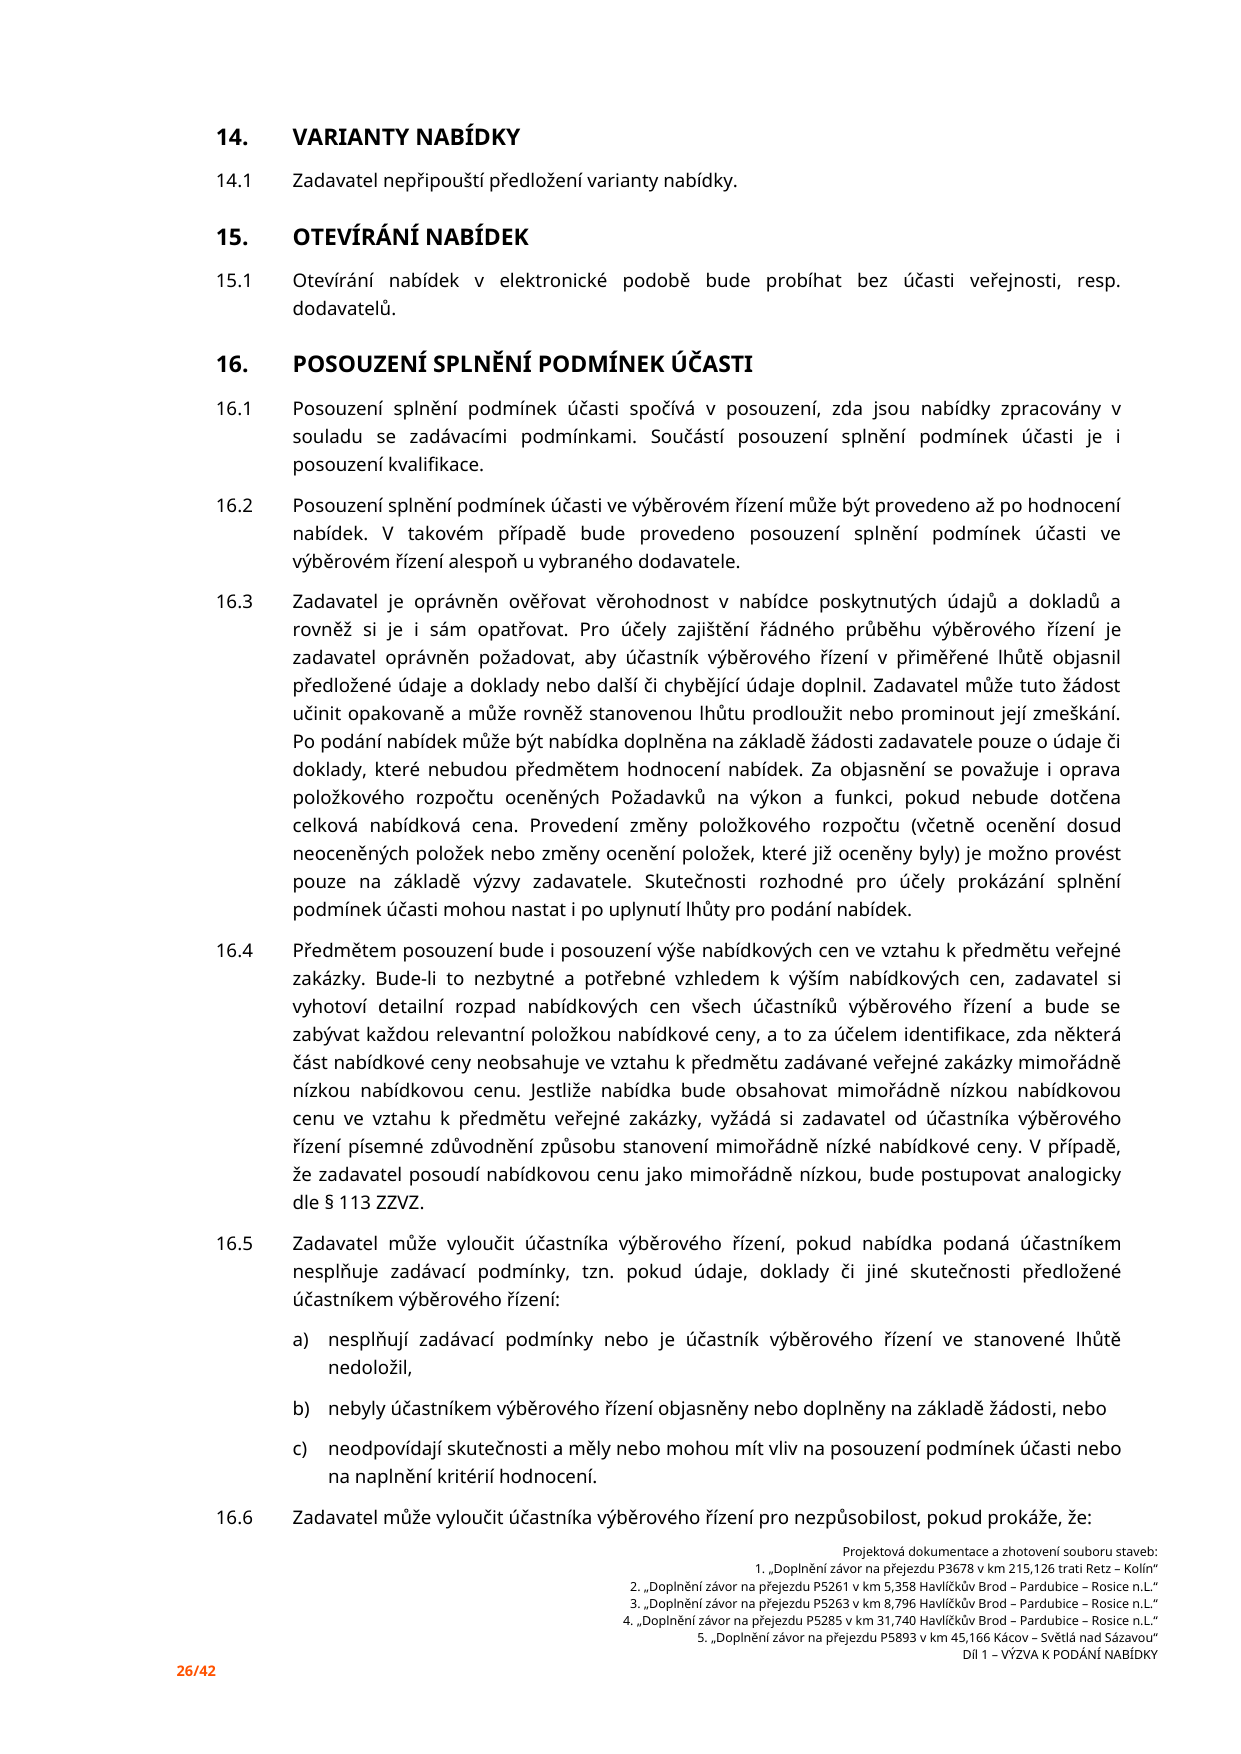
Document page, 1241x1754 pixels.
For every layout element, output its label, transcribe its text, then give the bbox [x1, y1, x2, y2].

text OTEVÍRÁNÍ NABÍDEK [216, 221, 1122, 252]
text Zadavatel nepřipouští předložení varianty nabídky. [216, 167, 1122, 193]
text Otevírání nabídek v elektronické podobě bude probíhat bez účasti veřejnosti, resp. dodavatelů. [216, 267, 1122, 321]
text Předmětem posouzení bude i posouzení výše nabídkových cen ve vztahu k předmětu veřejné zakázky. Bude-li to nezbytné a potřebné vzhledem k výším nabídkových cen, zadavatel si vyhotoví detailní rozpad nabídkových cen všech účastníků výběrového řízení a bude se zabývat každou relevantní položkou nabídkové ceny, a to za účelem identifikace, zda některá část nabídkové ceny neobsahuje ve vztahu k předmětu zadávané veřejné zakázky mimořádně nízkou nabídkovou cenu. Jestliže nabídka bude obsahovat mimořádně nízkou nabídkovou cenu ve vztahu k předmětu veřejné zakázky, vyžádá si zadavatel od účastníka výběrového řízení písemné zdůvodnění způsobu stanovení mimořádně nízké nabídkové ceny. V případě, že zadavatel posoudí nabídkovou cenu jako mimořádně nízkou, bude postupovat analogicky dle § 113 ZZVZ. [216, 937, 1122, 1215]
list nesplňují zadávací podmínky nebo je účastník výběrového řízení ve stanovené lhůtě nedoložil, [292, 1326, 1122, 1380]
text Zadavatel je oprávněn ověřovat věrohodnost v nabídce poskytnutých údajů a dokladů a rovněž si je i sám opatřovat. Pro účely zajištění řádného průběhu výběrového řízení je zadavatel oprávněn požadovat, aby účastník výběrového řízení v přiměřené lhůtě objasnil předložené údaje a doklady nebo další či chybějící údaje doplnil. Zadavatel může tuto žádost učinit opakovaně a může rovněž stanovenou lhůtu prodloužit nebo prominout její zmeškání. Po podání nabídek může být nabídka doplněna na základě žádosti zadavatele pouze o údaje či doklady, které nebudou předmětem hodnocení nabídek. Za objasnění se považuje i oprava položkového rozpočtu oceněných Požadavků na výkon a funkci, pokud nebude dotčena celková nabídková cena. Provedení změny položkového rozpočtu (včetně ocenění dosud neoceněných položek nebo změny ocenění položek, které již oceněny byly) je možno provést pouze na základě výzvy zadavatele. Skutečnosti rozhodné pro účely prokázání splnění podmínek účasti mohou nastat i po uplynutí lhůty pro podání nabídek. [216, 588, 1122, 922]
text Zadavatel může vyloučit účastníka výběrového řízení, pokud nabídka podaná účastníkem nesplňuje zadávací podmínky, tzn. pokud údaje, doklady či jiné skutečnosti předložené účastníkem výběrového řízení: [216, 1230, 1122, 1311]
text Posouzení splnění podmínek účasti ve výběrovém řízení může být provedeno až po hodnocení nabídek. V takovém případě bude provedeno posouzení splnění podmínek účasti ve výběrovém řízení alespoň u vybraného dodavatele. [216, 492, 1122, 573]
text VARIANTY NABÍDKY [216, 121, 1122, 152]
text POSOUZENÍ SPLNĚNÍ PODMÍNEK ÚČASTI [216, 348, 1122, 380]
text Posouzení splnění podmínek účasti spočívá v posouzení, zda jsou nabídky zpracovány v souladu se zadávacími podmínkami. Součástí posouzení splnění podmínek účasti je i posouzení kvalifikace. [216, 395, 1122, 477]
text Zadavatel může vyloučit účastníka výběrového řízení pro nezpůsobilost, pokud prokáže, že: [216, 1504, 1122, 1529]
list nebyly účastníkem výběrového řízení objasněny nebo doplněny na základě žádosti, nebo [292, 1395, 1122, 1421]
list neodpovídají skutečnosti a měly nebo mohou mít vliv na posouzení podmínek účasti nebo na naplnění kritérií hodnocení. [292, 1436, 1122, 1489]
